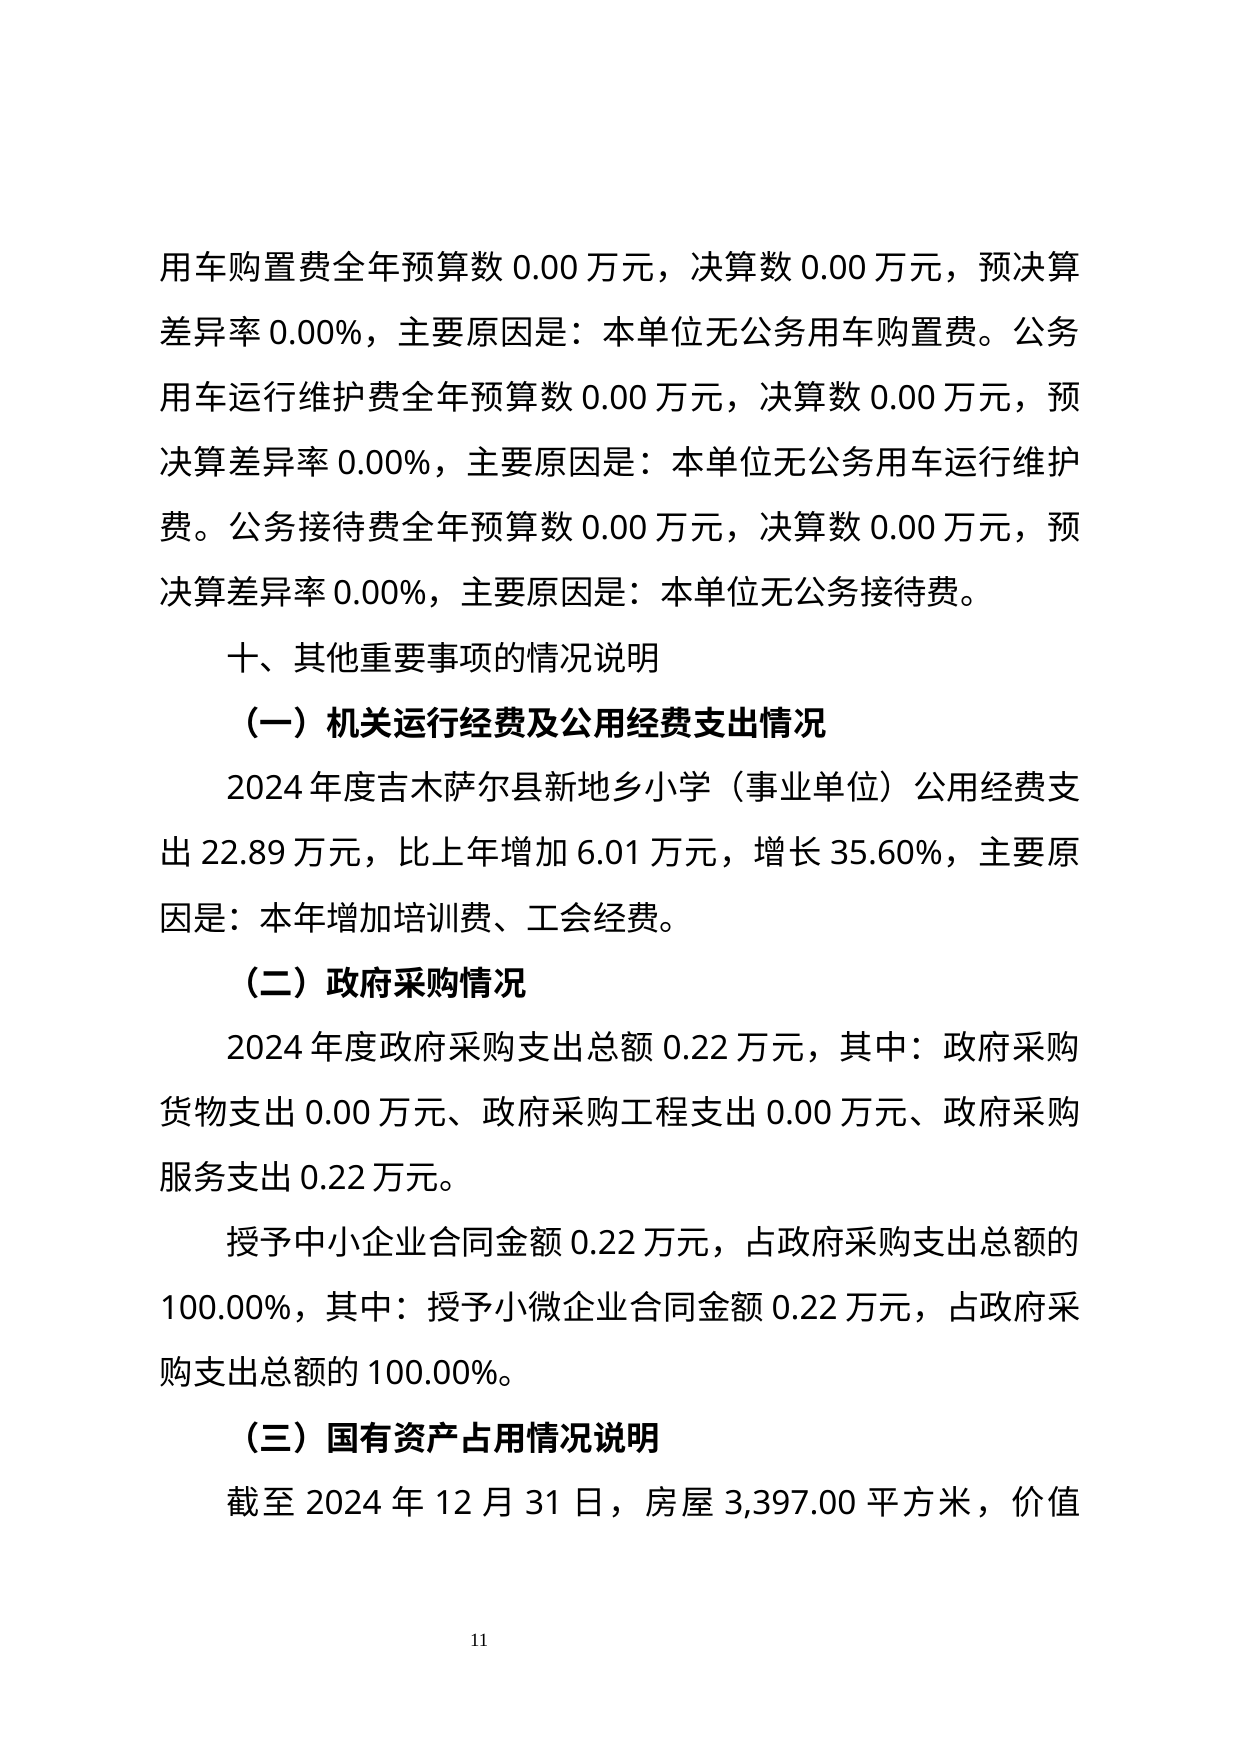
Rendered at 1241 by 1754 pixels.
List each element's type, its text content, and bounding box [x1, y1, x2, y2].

text 2024年度吉木萨尔县新地乡小学（事业单位）公用经费支出22.89万元，比上年增加6.01万元，增长35.60%，主要原因是：本年增加培训费、工会经费。 [159, 753, 1081, 948]
text （二）政府采购情况 [159, 948, 1081, 1013]
text （一）机关运行经费及公用经费支出情况 [159, 688, 1081, 753]
text （三）国有资产占用情况说明 [159, 1403, 1081, 1468]
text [159, 233, 1081, 623]
text 2024年度政府采购支出总额0.22万元，其中：政府采购货物支出0.00万元、政府采购工程支出0.00万元、政府采购服务支出0.22万元。 [159, 1013, 1081, 1208]
text 授予中小企业合同金额0.22万元，占政府采购支出总额的100.00%，其中：授予小微企业合同金额0.22万元，占政府采购支出总额的100.00%。 [159, 1208, 1081, 1403]
text 十、其他重要事项的情况说明 [159, 623, 1081, 688]
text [159, 1468, 1081, 1533]
